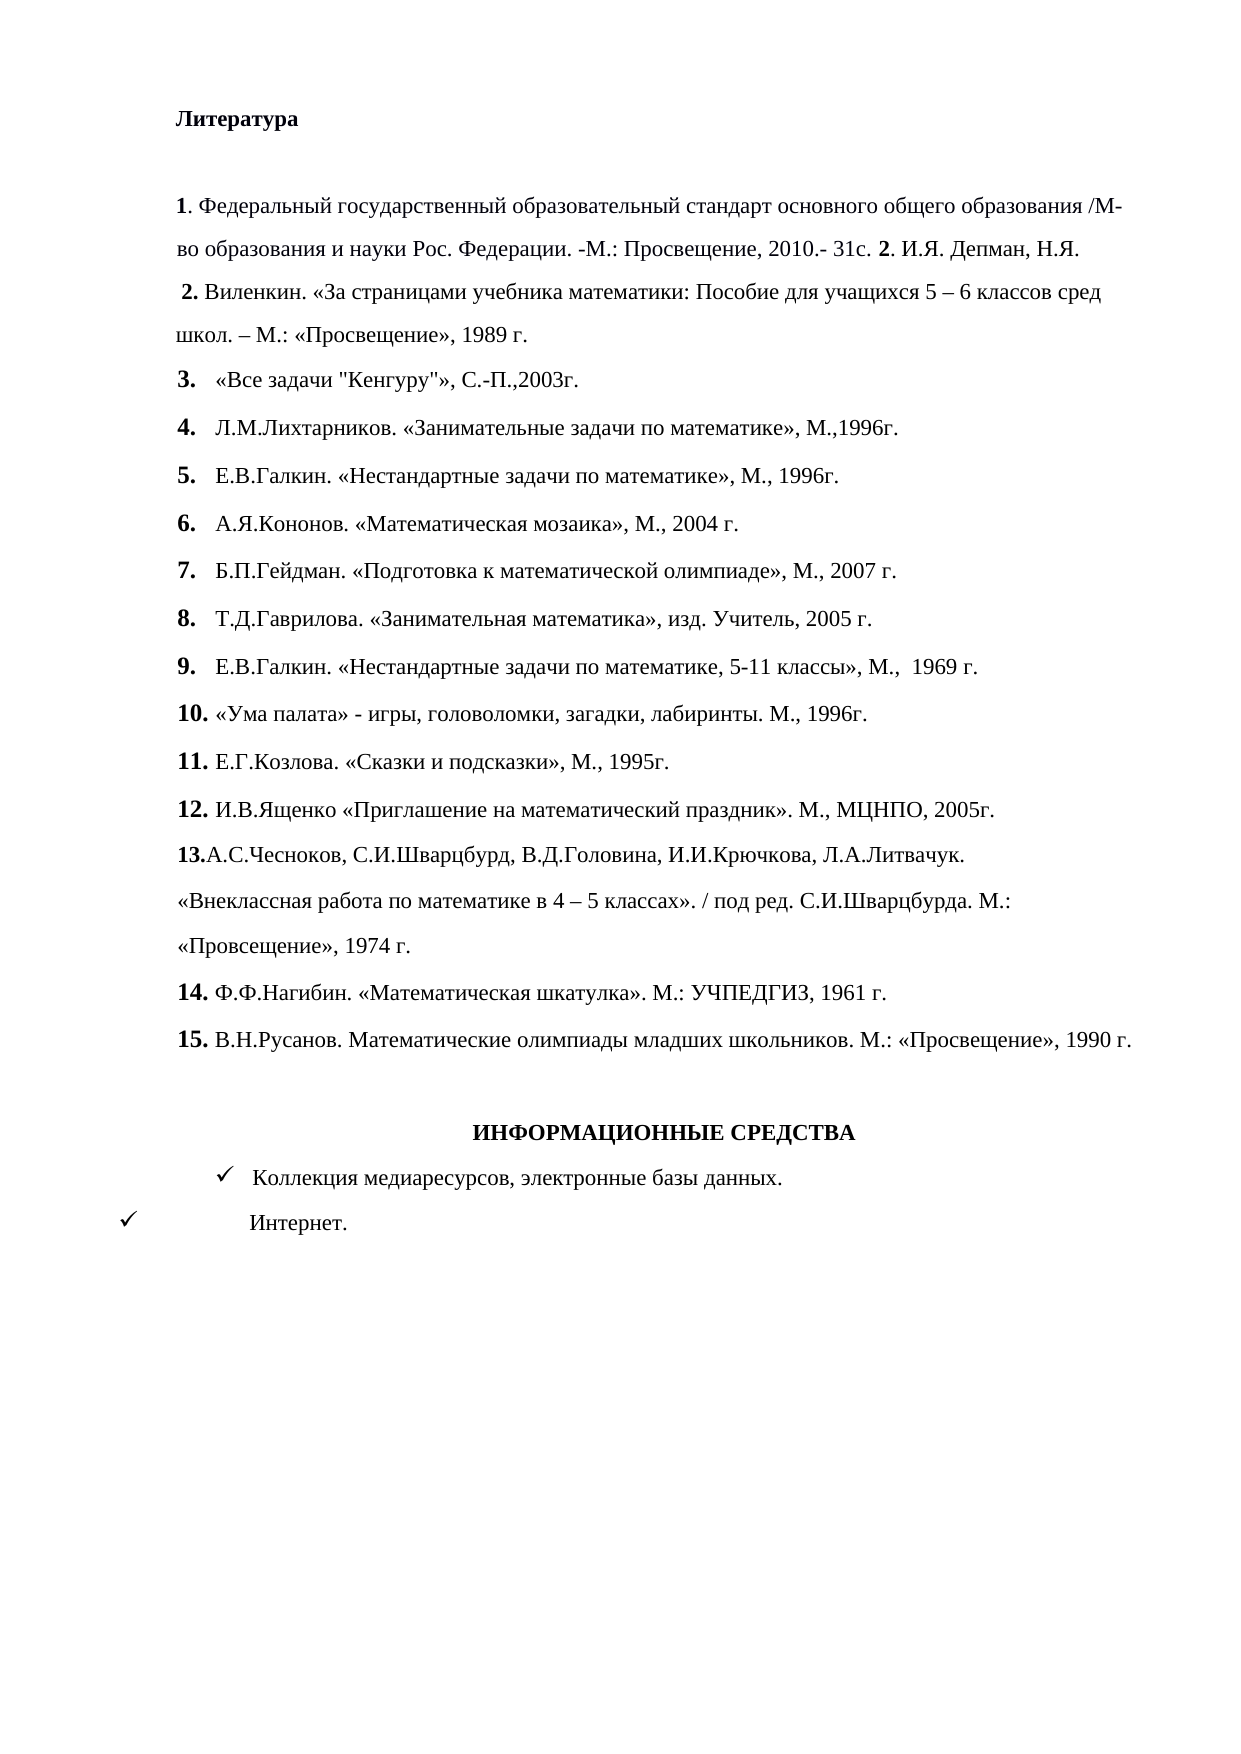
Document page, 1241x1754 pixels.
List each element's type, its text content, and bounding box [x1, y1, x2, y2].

list Т.Д.Гаврилова. «Занимательная математика», изд. Учитель, 2005 г. [177, 603, 1123, 632]
text 1. Федеральный государственный образовательный стандарт основного общего образования /М-во образования и науки Рос. Федерации. -М.: Просвещение, 2010.- 31с. 2. И.Я. Депман, Н.Я. [176, 192, 1138, 261]
subtitle ИНФОРМАЦИОННЫЕ СРЕДСТВА [213, 1119, 1116, 1145]
list Е.Г.Козлова. «Сказки и подсказки», М., 1995г. [177, 746, 1123, 775]
list Ф.Ф.Нагибин. «Математическая шкатулка». М.: УЧПЕДГИЗ, 1961 г. [177, 977, 1142, 1006]
list Е.В.Галкин. «Нестандартные задачи по математике, 5-11 классы», М., 1969 г. [177, 651, 1123, 679]
list «Все задачи "Кенгуру"», С.-П.,2003г. [177, 364, 1123, 393]
list А.Я.Кононов. «Математическая мозаика», М., 2004 г. [177, 508, 1123, 537]
list В.Н.Русанов. Математические олимпиады младших школьников. М.: «Просвещение», 1990 г. [177, 1024, 1142, 1053]
list И.В.Ященко «Приглашение на математический праздник». М., МЦНПО, 2005г. [177, 794, 1123, 822]
text 2. Виленкин. «За страницами учебника математики: Пособие для учащихся 5 – 6 классов сред школ. – М.: «Просвещение», 1989 г. [176, 278, 1138, 347]
list Б.П.Гейдман. «Подготовка к математической олимпиаде», М., 2007 г. [177, 555, 1123, 584]
list Л.М.Лихтарников. «Занимательные задачи по математике», М.,1996г. [177, 412, 1123, 441]
list Коллекция медиаресурсов, электронные базы данных. [214, 1164, 1123, 1191]
list Интернет. [118, 1209, 1123, 1236]
list «Ума палата» - игры, головоломки, загадки, лабиринты. М., 1996г. [177, 698, 1123, 727]
text Литература [176, 105, 1138, 131]
text 13.А.С.Чесноков, С.И.Шварцбурд, В.Д.Головина, И.И.Крючкова, Л.А.Литвачук. [177, 841, 1123, 868]
text «Внеклассная работа по математике в 4 – 5 классах». / под ред. С.И.Шварцбурда. М.: [177, 887, 1123, 913]
text «Провсещение», 1974 г. [177, 932, 1123, 958]
list Е.В.Галкин. «Нестандартные задачи по математике», М., 1996г. [177, 460, 1123, 489]
